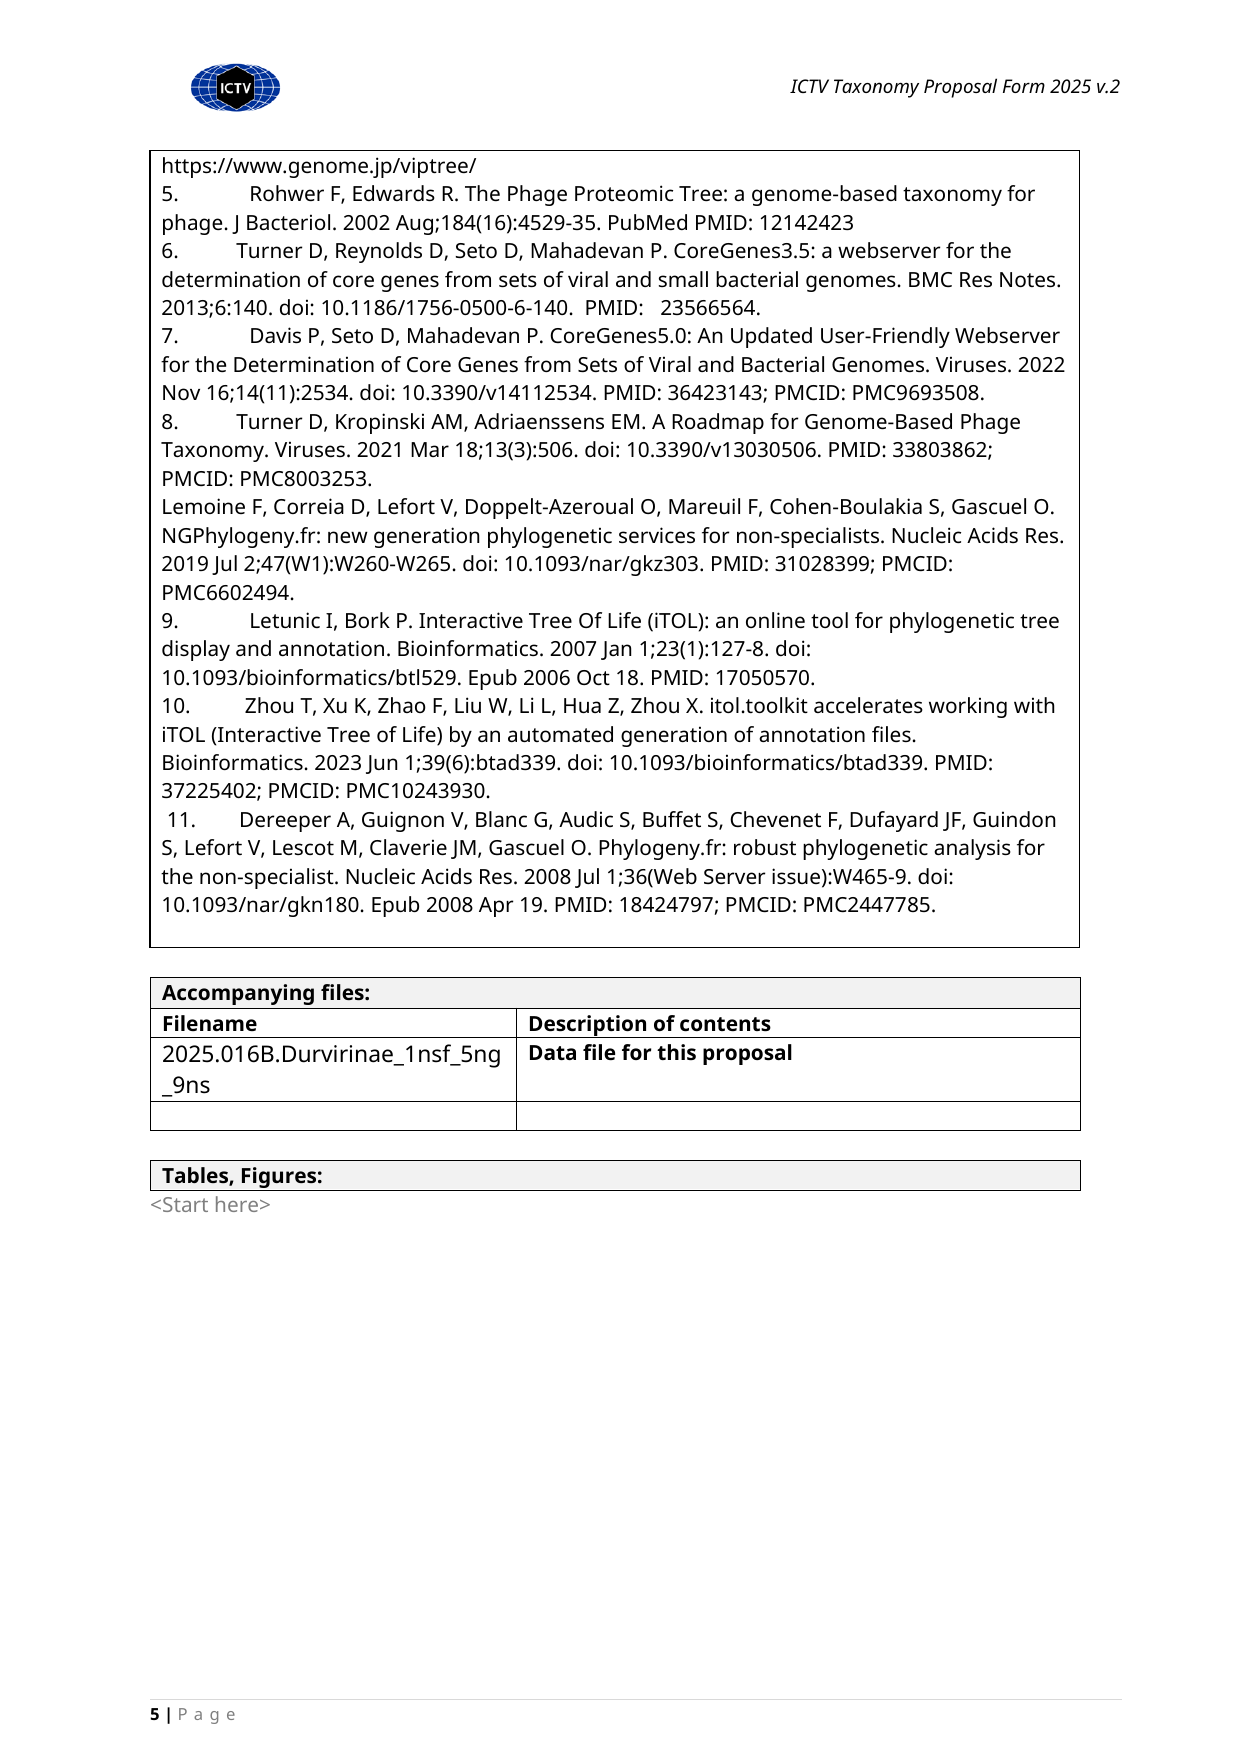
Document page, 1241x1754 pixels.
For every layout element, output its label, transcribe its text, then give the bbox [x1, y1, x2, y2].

table_header Tables, Figures: [151, 1161, 1080, 1189]
table_cell Description of contents [517, 1009, 1080, 1037]
picture [190, 56, 282, 113]
table_cell [517, 1102, 1080, 1130]
table_cell [151, 1102, 516, 1130]
table_cell Filename [151, 1009, 516, 1037]
table_header Accompanying files: [151, 978, 1080, 1008]
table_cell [151, 151, 1079, 947]
text <Start here> [150, 1191, 1122, 1219]
table_cell Data file for this proposal [517, 1038, 1080, 1101]
table_cell 2025.016B.Durvirinae_1nsf_5ng_9ns [151, 1038, 516, 1101]
